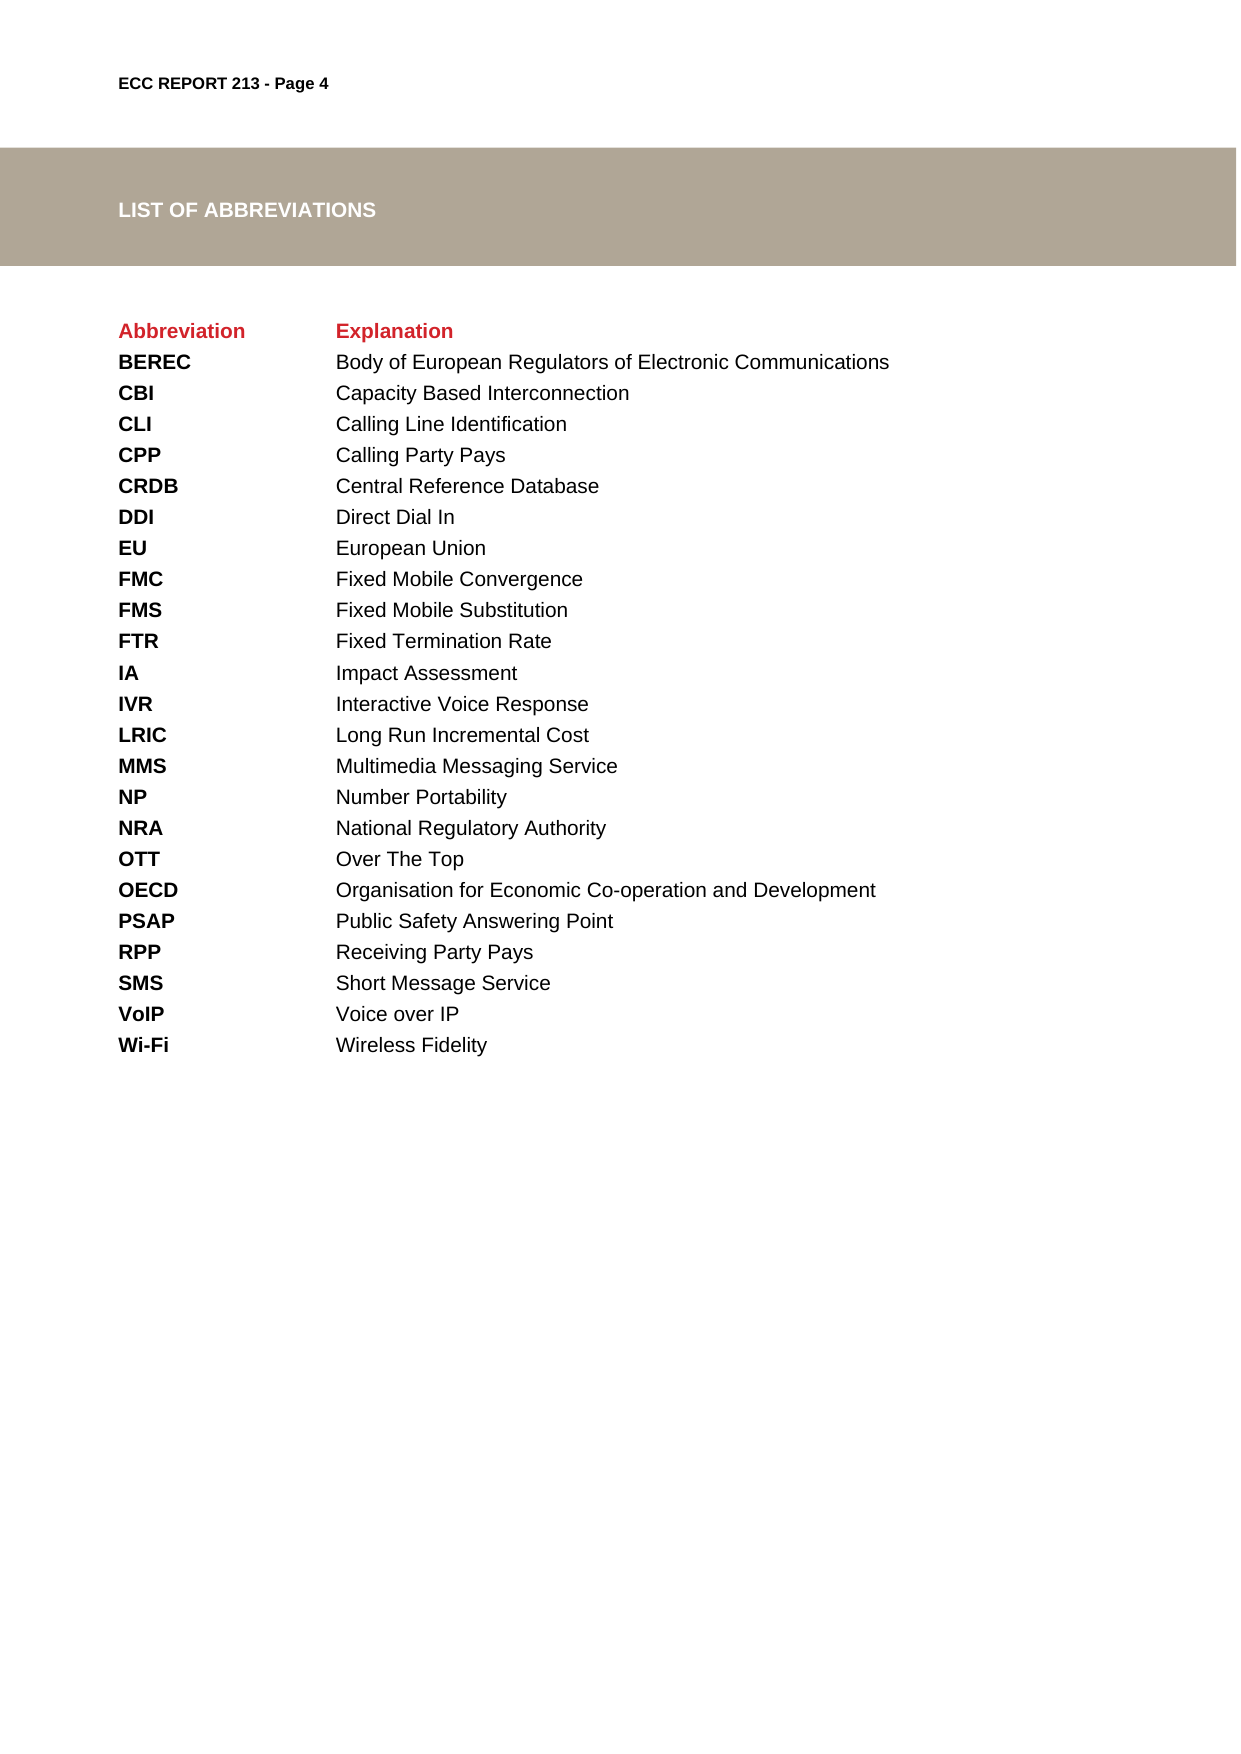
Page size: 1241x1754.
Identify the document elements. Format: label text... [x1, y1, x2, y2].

table_cell Multimedia Messaging Service [324, 752, 1133, 783]
table_cell OTT [107, 845, 324, 876]
table_cell PSAP [107, 908, 324, 938]
table_cell Interactive Voice Response [324, 690, 1133, 721]
table_cell Fixed Termination Rate [324, 628, 1133, 659]
table_header Abbreviation [107, 318, 324, 349]
table_cell MMS [107, 752, 324, 783]
table_cell CBI [107, 380, 324, 411]
table_cell Organisation for Economic Co-operation and Development [324, 876, 1133, 907]
table_cell CPP [107, 442, 324, 473]
table_cell FMS [107, 597, 324, 628]
table_cell LRIC [107, 721, 324, 752]
table_cell SMS [107, 970, 324, 1001]
table_cell DDI [107, 504, 324, 535]
table_cell NP [107, 783, 324, 814]
table_cell Voice over IP [324, 1001, 1133, 1032]
table_cell IA [107, 659, 324, 690]
table_cell European Union [324, 535, 1133, 566]
table_cell NRA [107, 814, 324, 845]
table_cell EU [107, 535, 324, 566]
table_cell Over The Top [324, 845, 1133, 876]
table_cell CLI [107, 411, 324, 442]
table_cell Wi-Fi [107, 1032, 324, 1063]
table_cell IVR [107, 690, 324, 721]
table_cell Long Run Incremental Cost [324, 721, 1133, 752]
table_cell FTR [107, 628, 324, 659]
table_cell Body of European Regulators of Electronic Communications [324, 349, 1133, 380]
table_cell National Regulatory Authority [324, 814, 1133, 845]
table_cell CRDB [107, 473, 324, 504]
table_cell FMC [107, 566, 324, 597]
table_cell Short Message Service [324, 970, 1133, 1001]
table_cell Receiving Party Pays [324, 939, 1133, 969]
text LIST OF ABBREVIATIONS [118, 198, 1122, 222]
table_cell Central Reference Database [324, 473, 1133, 504]
table_cell Fixed Mobile Substitution [324, 597, 1133, 628]
table_cell Direct Dial In [324, 504, 1133, 535]
table_cell Capacity Based Interconnection [324, 380, 1133, 411]
table_cell VoIP [107, 1001, 324, 1032]
table_header Explanation [324, 318, 1133, 349]
table_cell Impact Assessment [324, 659, 1133, 690]
table_cell RPP [107, 939, 324, 969]
table_cell Calling Line Identification [324, 411, 1133, 442]
table_cell Public Safety Answering Point [324, 908, 1133, 938]
table_cell Number Portability [324, 783, 1133, 814]
table_cell OECD [107, 876, 324, 907]
table_cell BEREC [107, 349, 324, 380]
table_cell Fixed Mobile Convergence [324, 566, 1133, 597]
table_cell Calling Party Pays [324, 442, 1133, 473]
table_cell Wireless Fidelity [324, 1032, 1133, 1063]
